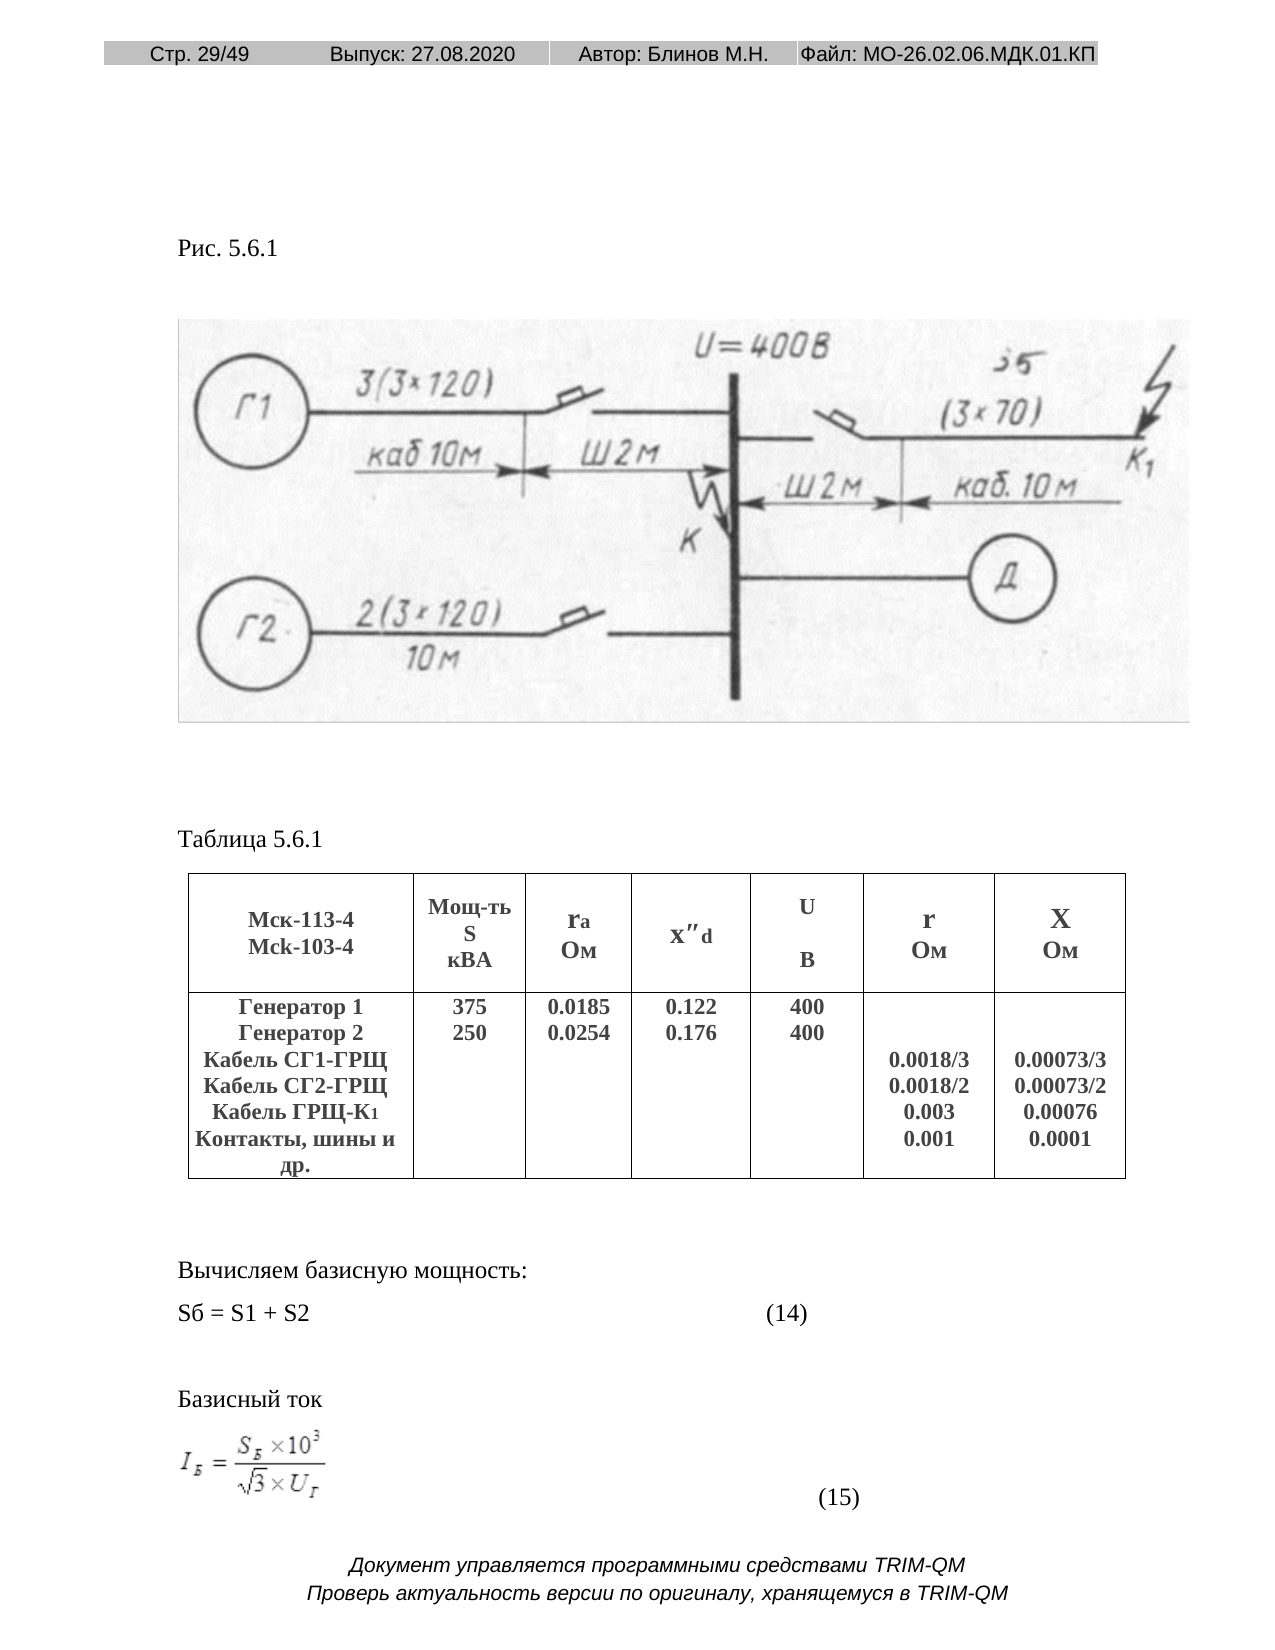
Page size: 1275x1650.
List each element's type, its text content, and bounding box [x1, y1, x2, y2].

picture [177, 1427, 332, 1506]
picture [177, 319, 1190, 724]
table_cell 0.0018/3 0.0018/2 0.003 0.001 [864, 993, 994, 1177]
text Sб = S1 + S2 (14) [103, 1298, 1211, 1327]
table_header ra Ом [526, 874, 631, 992]
text Таблица 5.6.1 [103, 824, 1211, 853]
text Вычисляем базисную мощность: [103, 1255, 1211, 1284]
table_header X Ом [995, 874, 1125, 992]
table_cell Генератор 1 Генератор 2 Кабель СГ1-ГРЩ Кабель СГ2-ГРЩ Кабель ГРЩ-К1 Контакты, шины и др. [189, 993, 413, 1177]
text Рис. 5.6.1 [103, 233, 1211, 262]
table_cell 0.0185 0.0254 [526, 993, 631, 1177]
table_cell 0.122 0.176 [632, 993, 750, 1177]
table_header x″d [632, 874, 750, 992]
table_header Мощ-ть S кВА [414, 874, 525, 992]
table_cell 375 250 [414, 993, 525, 1177]
table_cell 400 400 [751, 993, 863, 1177]
text (15) [103, 1428, 1211, 1511]
text Базисный ток [103, 1384, 1211, 1413]
table_cell 0.00073/3 0.00073/2 0.00076 0.0001 [995, 993, 1125, 1177]
table_header r Ом [864, 874, 994, 992]
table_header Мск-113-4 Mck-103-4 [189, 874, 413, 992]
table_header U B [751, 874, 863, 992]
